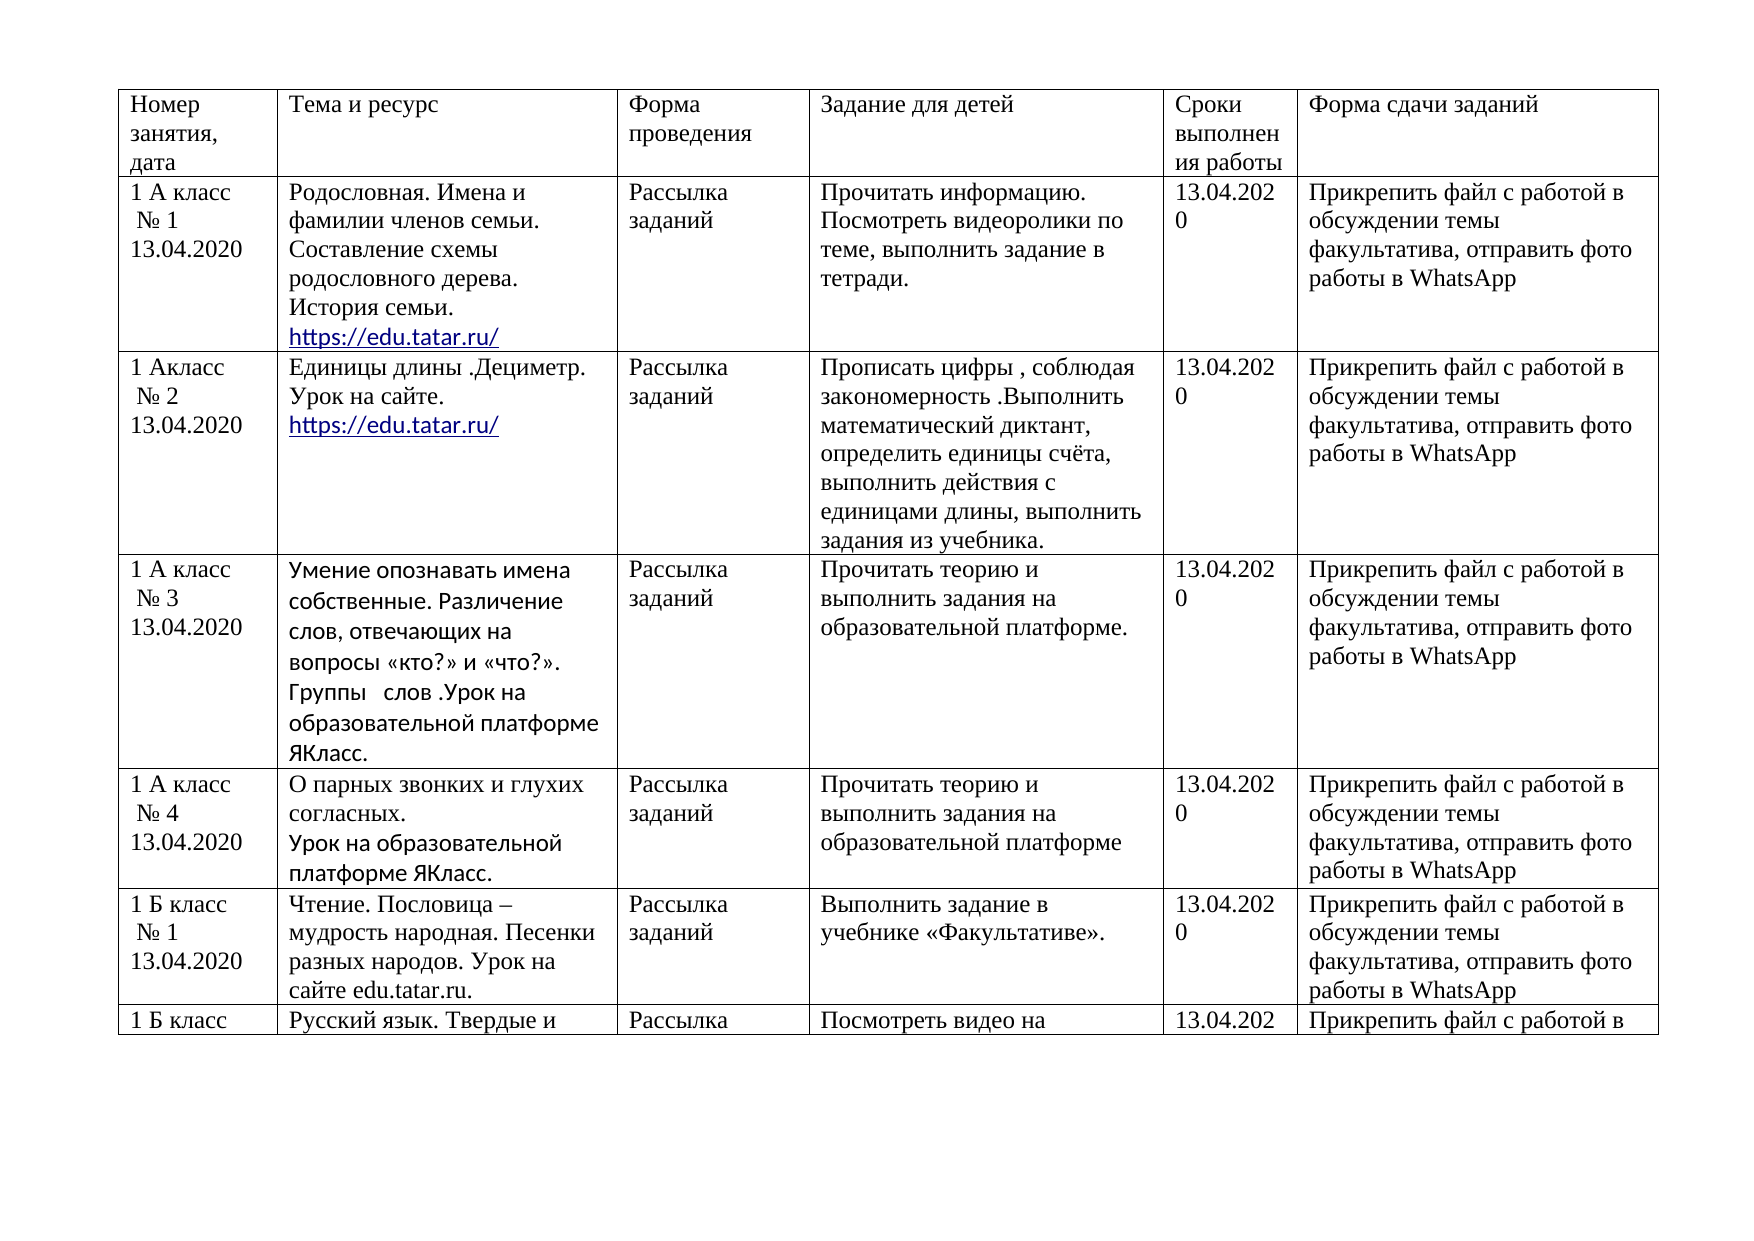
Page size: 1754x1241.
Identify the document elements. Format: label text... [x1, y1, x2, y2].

table_header Тема и ресурс [278, 90, 617, 176]
table_cell 13.04.2020 [1164, 1005, 1297, 1033]
table_cell Рассылка заданий [618, 769, 809, 888]
table_cell 1 А класс № 1 13.04.2020 [119, 177, 277, 351]
table_cell 1 Акласс № 2 13.04.2020 [119, 352, 277, 553]
table_cell Рассылка заданий [618, 352, 809, 553]
table_cell Прикрепить файл с работой в обсуждении темы факультатива, отправить фото работы в WhatsApp [1298, 769, 1658, 888]
table_cell Единицы длины .Дециметр. Урок на сайте. https://edu.tatar.ru/ [278, 352, 617, 553]
table_header Форма проведения [618, 90, 809, 176]
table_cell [810, 1005, 1163, 1033]
table_header Форма сдачи заданий [1298, 90, 1658, 176]
table_cell Прочитать теорию и выполнить задания на образовательной платформе [810, 769, 1163, 888]
table_cell Умение опознавать имена собственные. Различение слов, отвечающих на вопросы «кто?» и «что?». Группы слов .Урок на образовательной платформе ЯКласс. [278, 555, 617, 768]
table_cell Выполнить задание в учебнике «Факультативе». [810, 889, 1163, 1004]
table_cell 13.04.2020 [1164, 352, 1297, 553]
table_cell Прикрепить файл с работой в обсуждении темы факультатива, отправить фото работы в WhatsApp [1298, 555, 1658, 768]
table_cell Прикрепить файл с работой в обсуждении темы факультатива, отправить фото работы в WhatsApp [1298, 177, 1658, 351]
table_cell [1298, 1005, 1658, 1033]
table_cell Рассылка заданий [618, 177, 809, 351]
table_cell 1 Б класс № 1 13.04.2020 [119, 889, 277, 1004]
table_cell Чтение. Пословица – мудрость народная. Песенки разных народов. Урок на сайте edu.tatar.ru. [278, 889, 617, 1004]
table_cell 13.04.2020 [1164, 889, 1297, 1004]
table_cell Прикрепить файл с работой в обсуждении темы факультатива, отправить фото работы в WhatsApp [1298, 889, 1658, 1004]
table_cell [278, 1005, 617, 1033]
table_header Сроки выполнения работы [1164, 90, 1297, 176]
table_cell Прописать цифры , соблюдая закономерность .Выполнить математический диктант, определить единицы счёта, выполнить действия с единицами длины, выполнить задания из учебника. [810, 352, 1163, 553]
table_cell Рассылка заданий [618, 1005, 809, 1033]
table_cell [119, 1005, 277, 1033]
table_cell Прикрепить файл с работой в обсуждении темы факультатива, отправить фото работы в WhatsApp [1298, 352, 1658, 553]
table_header Номер занятия, дата [119, 90, 277, 176]
table_cell Прочитать теорию и выполнить задания на образовательной платформе. [810, 555, 1163, 768]
table_cell Рассылка заданий [618, 889, 809, 1004]
table_cell Прочитать информацию. Посмотреть видеоролики по теме, выполнить задание в тетради. [810, 177, 1163, 351]
table_cell 13.04.2020 [1164, 555, 1297, 768]
table_cell Рассылка заданий [618, 555, 809, 768]
table_cell 1 А класс № 3 13.04.2020 [119, 555, 277, 768]
table_cell 13.04.2020 [1164, 177, 1297, 351]
table_cell 1 А класс № 4 13.04.2020 [119, 769, 277, 888]
table_cell 13.04.2020 [1164, 769, 1297, 888]
table_cell О парных звонких и глухих согласных. Урок на образовательной платформе ЯКласс. [278, 769, 617, 888]
table_header Задание для детей [810, 90, 1163, 176]
table_cell Родословная. Имена и фамилии членов семьи. Составление схемы родословного дерева. История семьи. https://edu.tatar.ru/ [278, 177, 617, 351]
